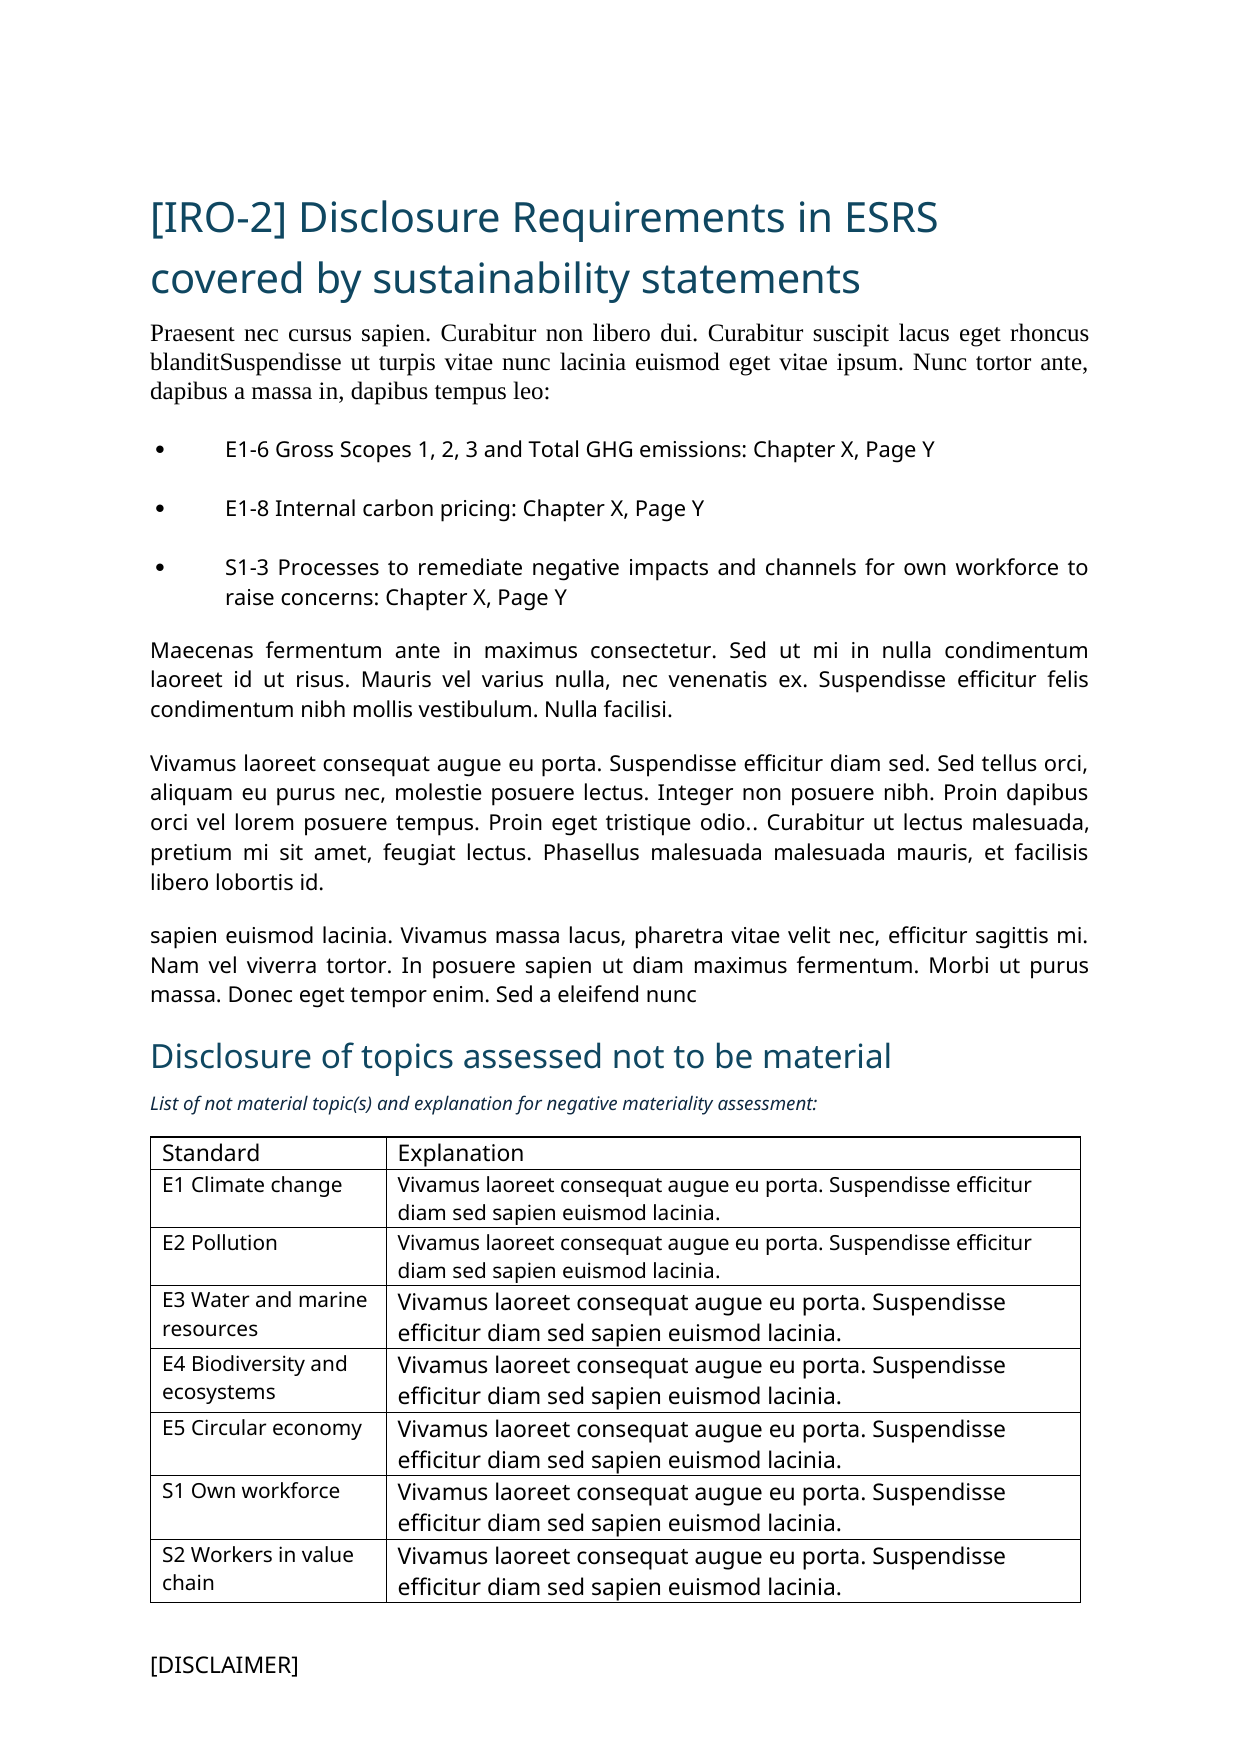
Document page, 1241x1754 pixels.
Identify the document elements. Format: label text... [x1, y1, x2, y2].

subtitle [IRO-2] Disclosure Requirements in ESRS covered by sustainability statements [150, 187, 1090, 306]
